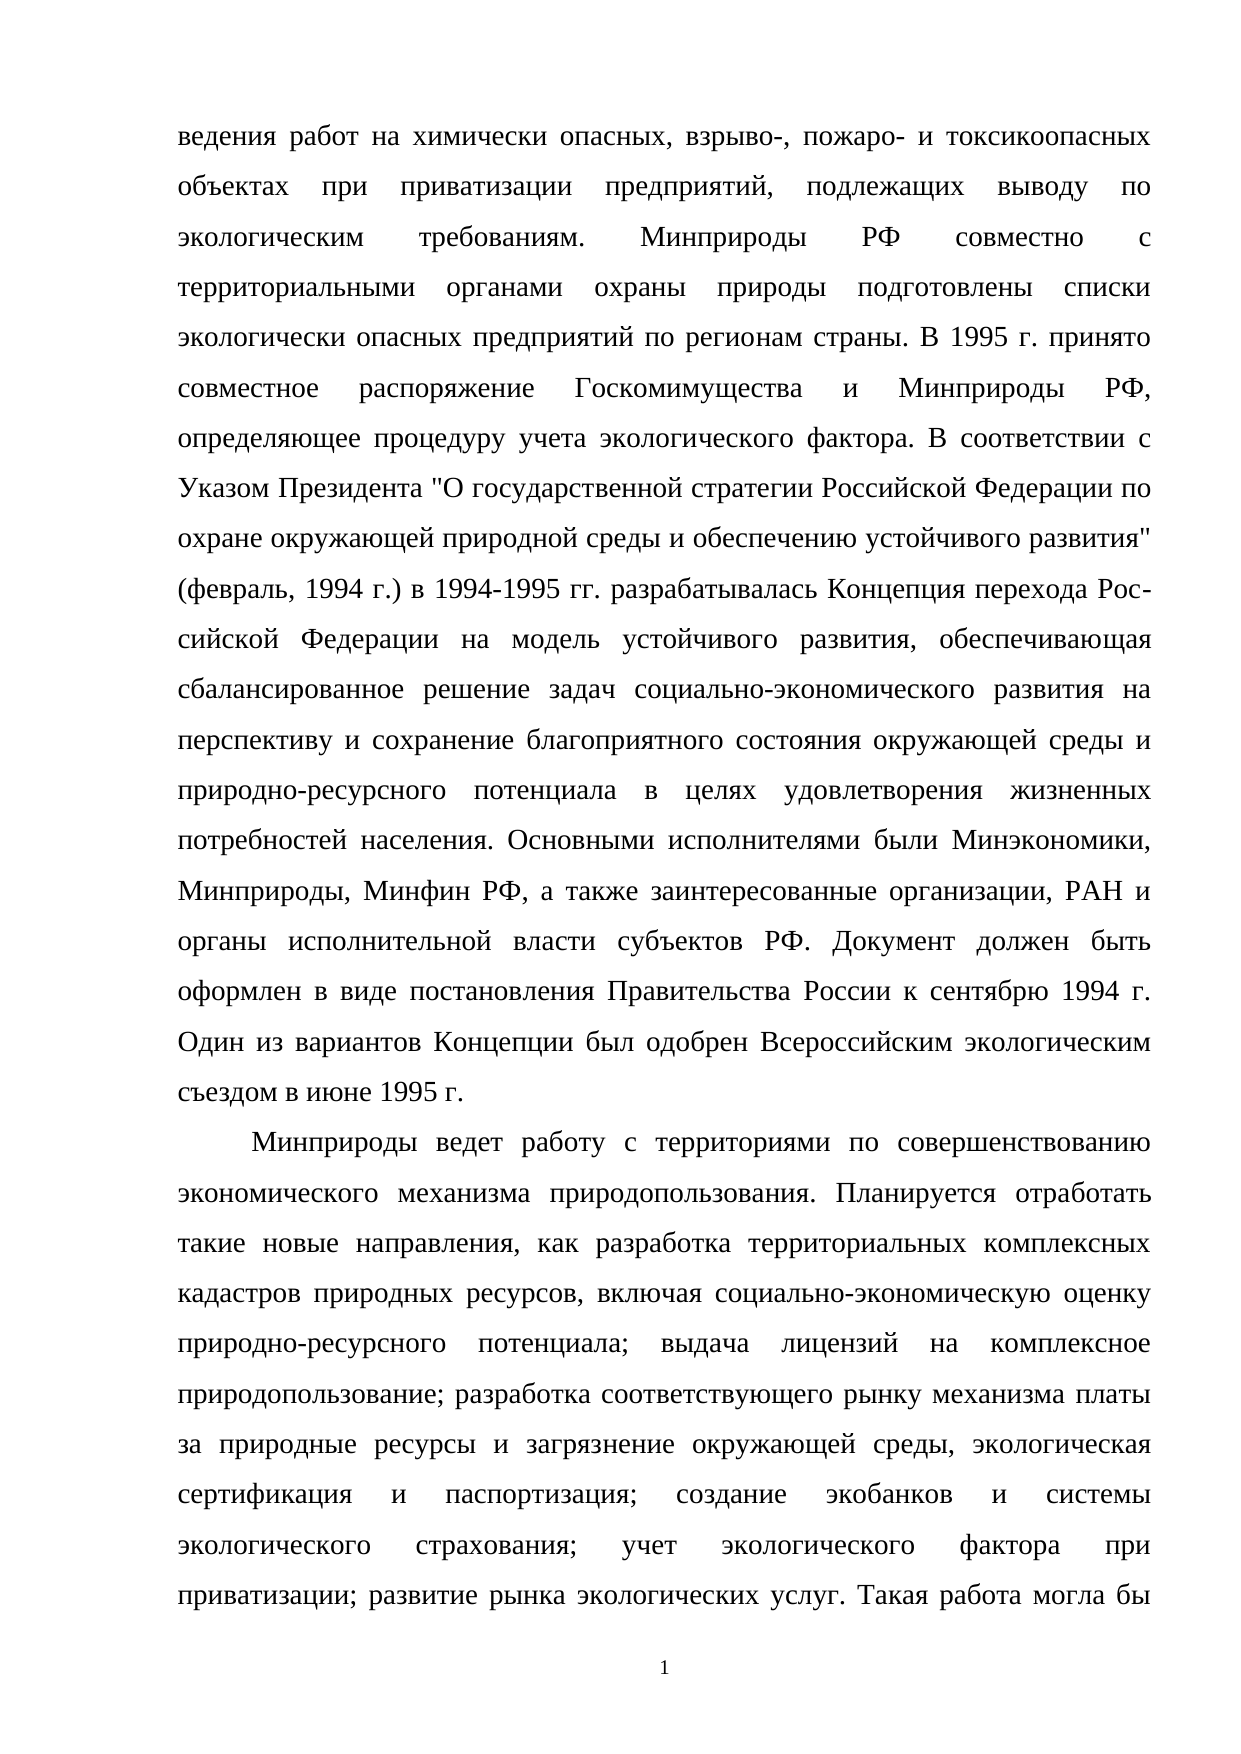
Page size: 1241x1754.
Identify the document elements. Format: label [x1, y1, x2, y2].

text [177, 1124, 1152, 1611]
text [177, 118, 1152, 1108]
